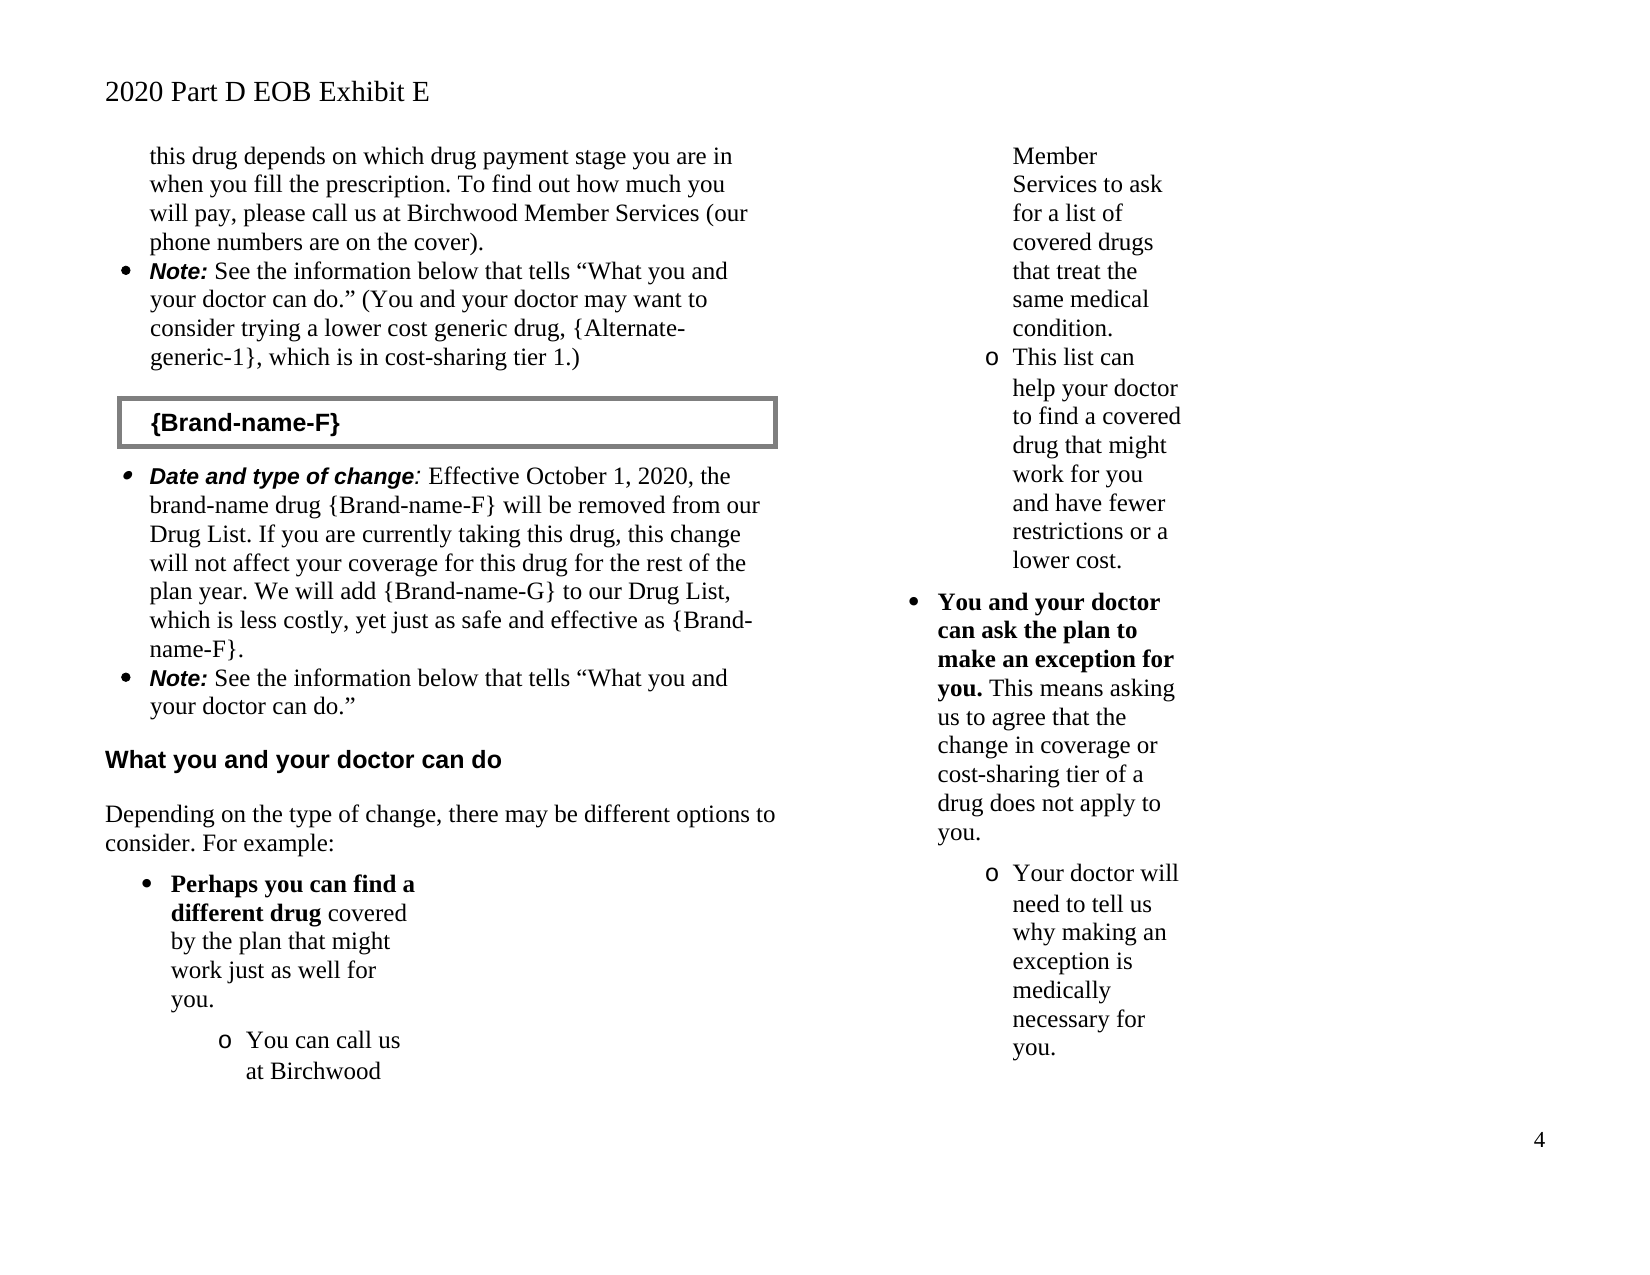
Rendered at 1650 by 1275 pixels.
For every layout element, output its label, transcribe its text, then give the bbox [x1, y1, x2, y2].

list Note: See the information below that tells “What you and your doctor can do.” [121, 663, 762, 720]
list You and your doctor can ask the plan to make an exception for you. This means asking us to agree that the change in coverage or cost-sharing tier of a drug does not apply to you. [909, 587, 1183, 845]
text What you and your doctor can do [105, 745, 762, 774]
list You can call us at Birchwood Member Services to ask for a list of covered drugs that treat the same medical condition. [217, 1025, 416, 1085]
list This list can help your doctor to find a covered drug that might work for you and have fewer restrictions or a lower cost. [984, 342, 1183, 574]
list Note: See the information below that tells “What you and your doctor can do.” (You and your doctor may want to consider trying a lower cost generic drug, {Alternate-generic-1}, which is in cost-sharing tier 1.) [121, 256, 762, 371]
list You can call us at Birchwood Member Services to ask for a list of covered drugs that treat the same medical condition. [984, 141, 1183, 342]
list Perhaps you can find a different drug covered by the plan that might work just as well for you. [142, 869, 416, 1013]
table_header {Brand-name-F} [122, 401, 773, 444]
list Your doctor will need to tell us why making an exception is medically necessary for you. [984, 858, 1183, 1061]
text Depending on the type of change, there may be different options to consider. For example: [105, 799, 778, 856]
list Date and type of change: Effective October 1, 2020, the brand-name drug {Brand-name-F} will be removed from our Drug List. If you are currently taking this drug, this change will not affect your coverage for this drug for the rest of the plan year. We will add {Brand-name-G} to our Drug List, which is less costly, yet just as safe and effective as {Brand-name-F}. [121, 461, 762, 663]
